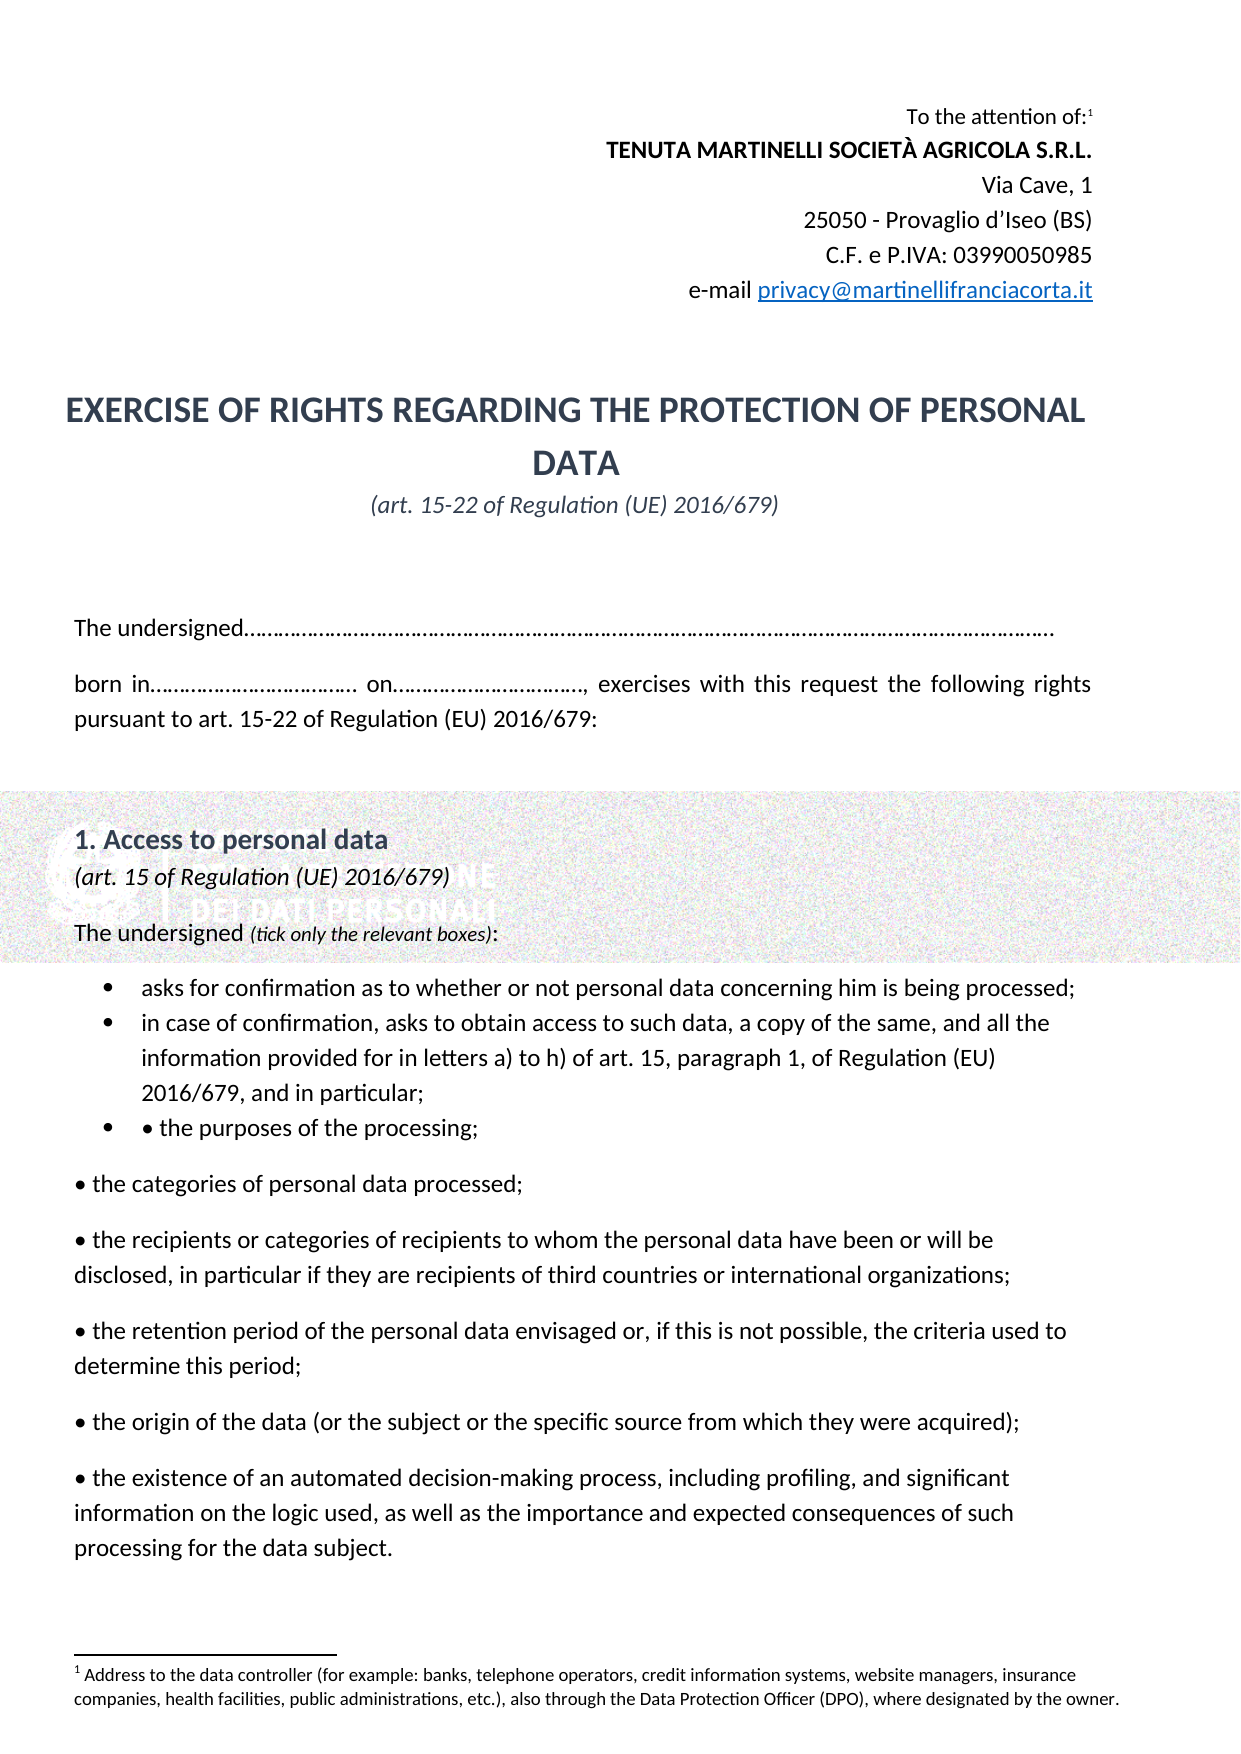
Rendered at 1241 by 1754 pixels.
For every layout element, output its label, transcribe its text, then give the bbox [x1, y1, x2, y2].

text The undersigned (tick only the relevant boxes): [74, 917, 1093, 947]
text born in……………………………… on……………………………, exercises with this request the following rights pursuant to art. 15-22 of Regulation (EU) 2016/679: [74, 668, 1093, 734]
text • the existence of an automated decision-making process, including profiling, and significant information on the logic used, as well as the importance and expected consequences of such processing for the data subject. [74, 1462, 1093, 1562]
text • the categories of personal data processed; [74, 1168, 1093, 1199]
text The undersigned…………………………………………………………………………………………………………………………… [74, 612, 1093, 643]
text • the origin of the data (or the subject or the specific source from which they were acquired); [74, 1406, 1093, 1436]
text • the recipients or categories of recipients to whom the personal data have been or will be disclosed, in particular if they are recipients of third countries or international organizations; [74, 1224, 1093, 1290]
text 1. Access to personal data (art. 15 of Regulation (UE) 2016/679) [74, 821, 1093, 891]
list in case of confirmation, asks to obtain access to such data, a copy of the same, and all the information provided for in letters a) to h) of art. 15, paragraph 1, of Regulation (EU) 2016/679, and in particular; [103, 1008, 1093, 1108]
text EXERCISE OF RIGHTS REGARDING THE PROTECTION OF PERSONAL DATA (art. 15-22 of Regulation (UE) 2016/679) [59, 386, 1093, 519]
text • the retention period of the personal data envisaged or, if this is not possible, the criteria used to determine this period; [74, 1315, 1093, 1381]
text To the attention of: TENUTA MARTINELLI SOCIETÀ AGRICOLA S.R.L. Via Cave, 1 25050 - Provaglio d’Iseo (BS) C.F. e P.IVA: 03990050985 e-mail privacy@martinellifranciacorta.it [74, 102, 1093, 305]
list • the purposes of the processing; [103, 1113, 1093, 1143]
picture [0, 791, 1241, 963]
list asks for confirmation as to whether or not personal data concerning him is being processed; [103, 973, 1093, 1003]
